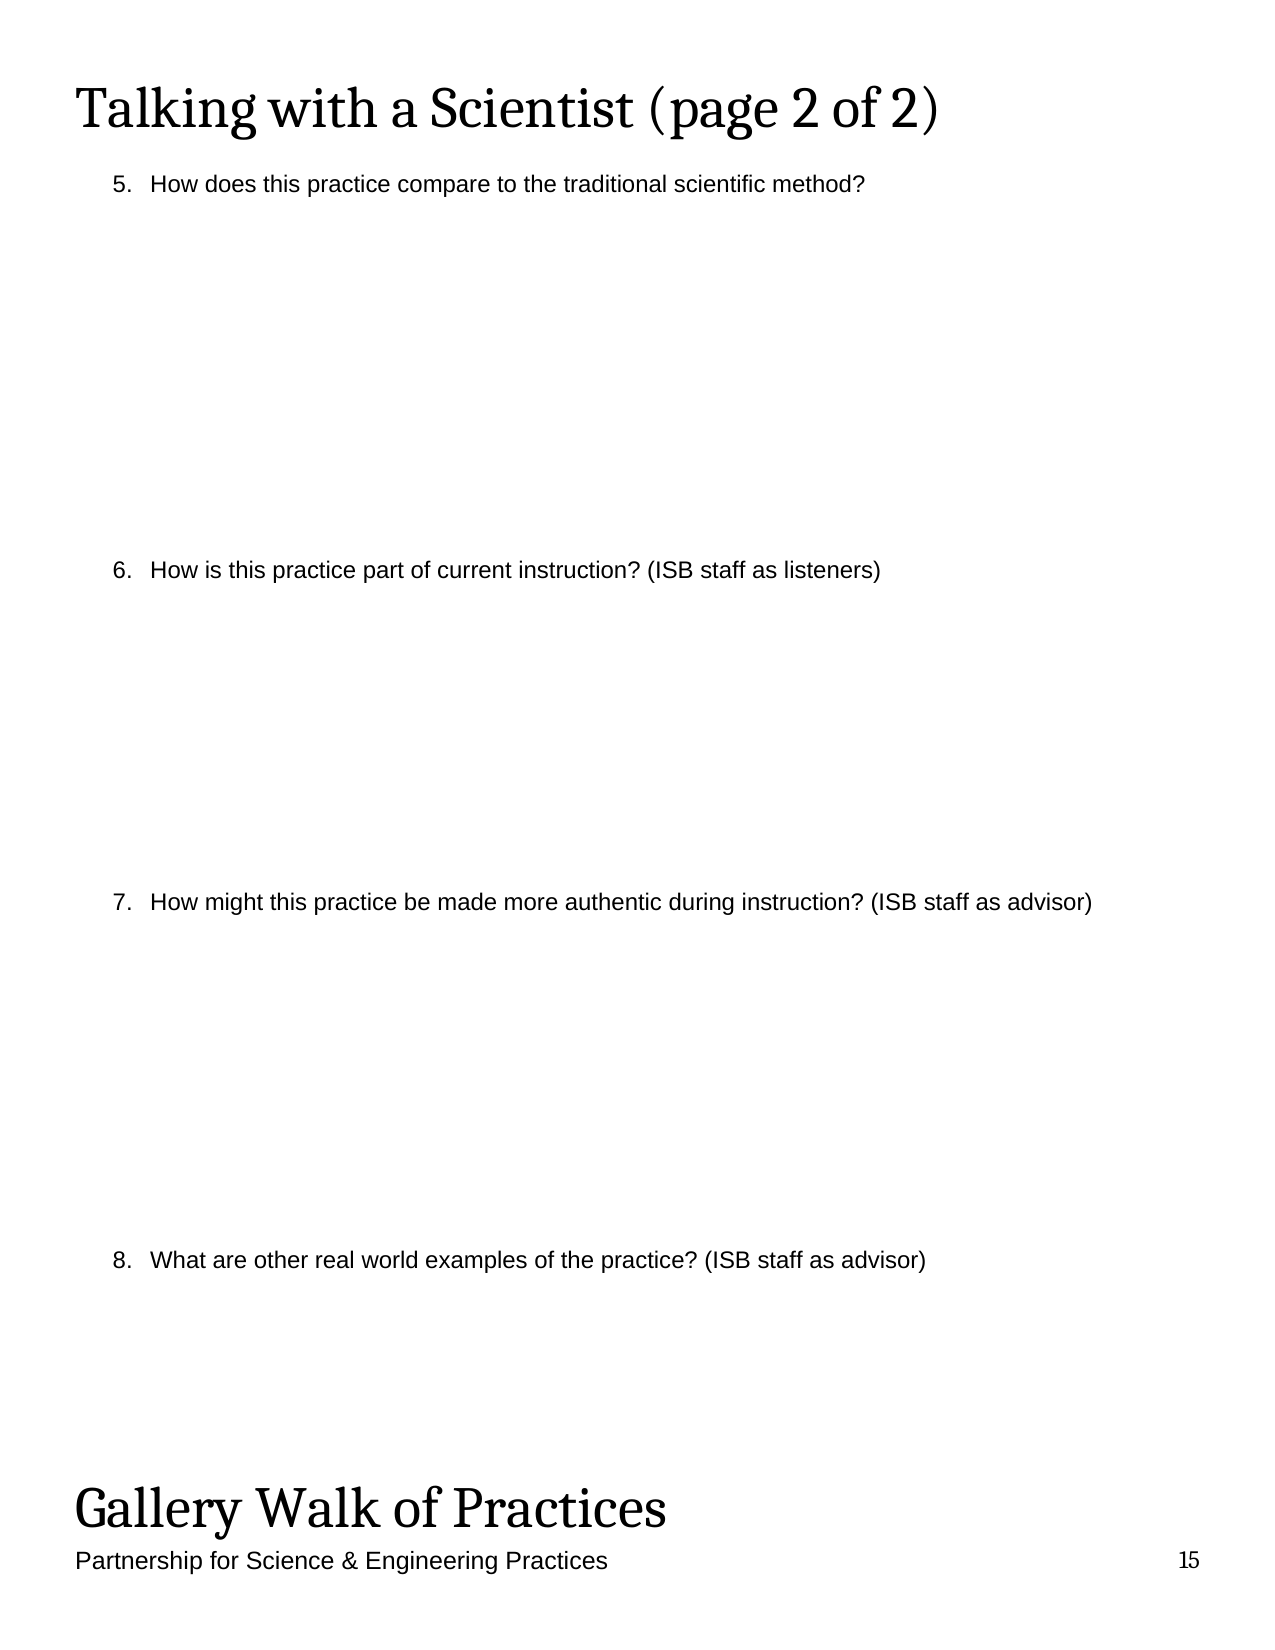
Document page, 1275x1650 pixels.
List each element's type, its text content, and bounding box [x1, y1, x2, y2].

text Gallery Walk of Practices [75, 1475, 1200, 1542]
list What are other real world examples of the practice? (ISB staff as advisor) [112, 1246, 1200, 1274]
list How might this practice be made more authentic during instruction? (ISB staff as advisor) [112, 887, 1200, 915]
text Talking with a Scientist (page 2 of 2) [75, 75, 1200, 142]
list How does this practice compare to the traditional scientific method? [112, 170, 1200, 197]
list How is this practice part of current instruction? (ISB staff as listeners) [112, 556, 1200, 584]
